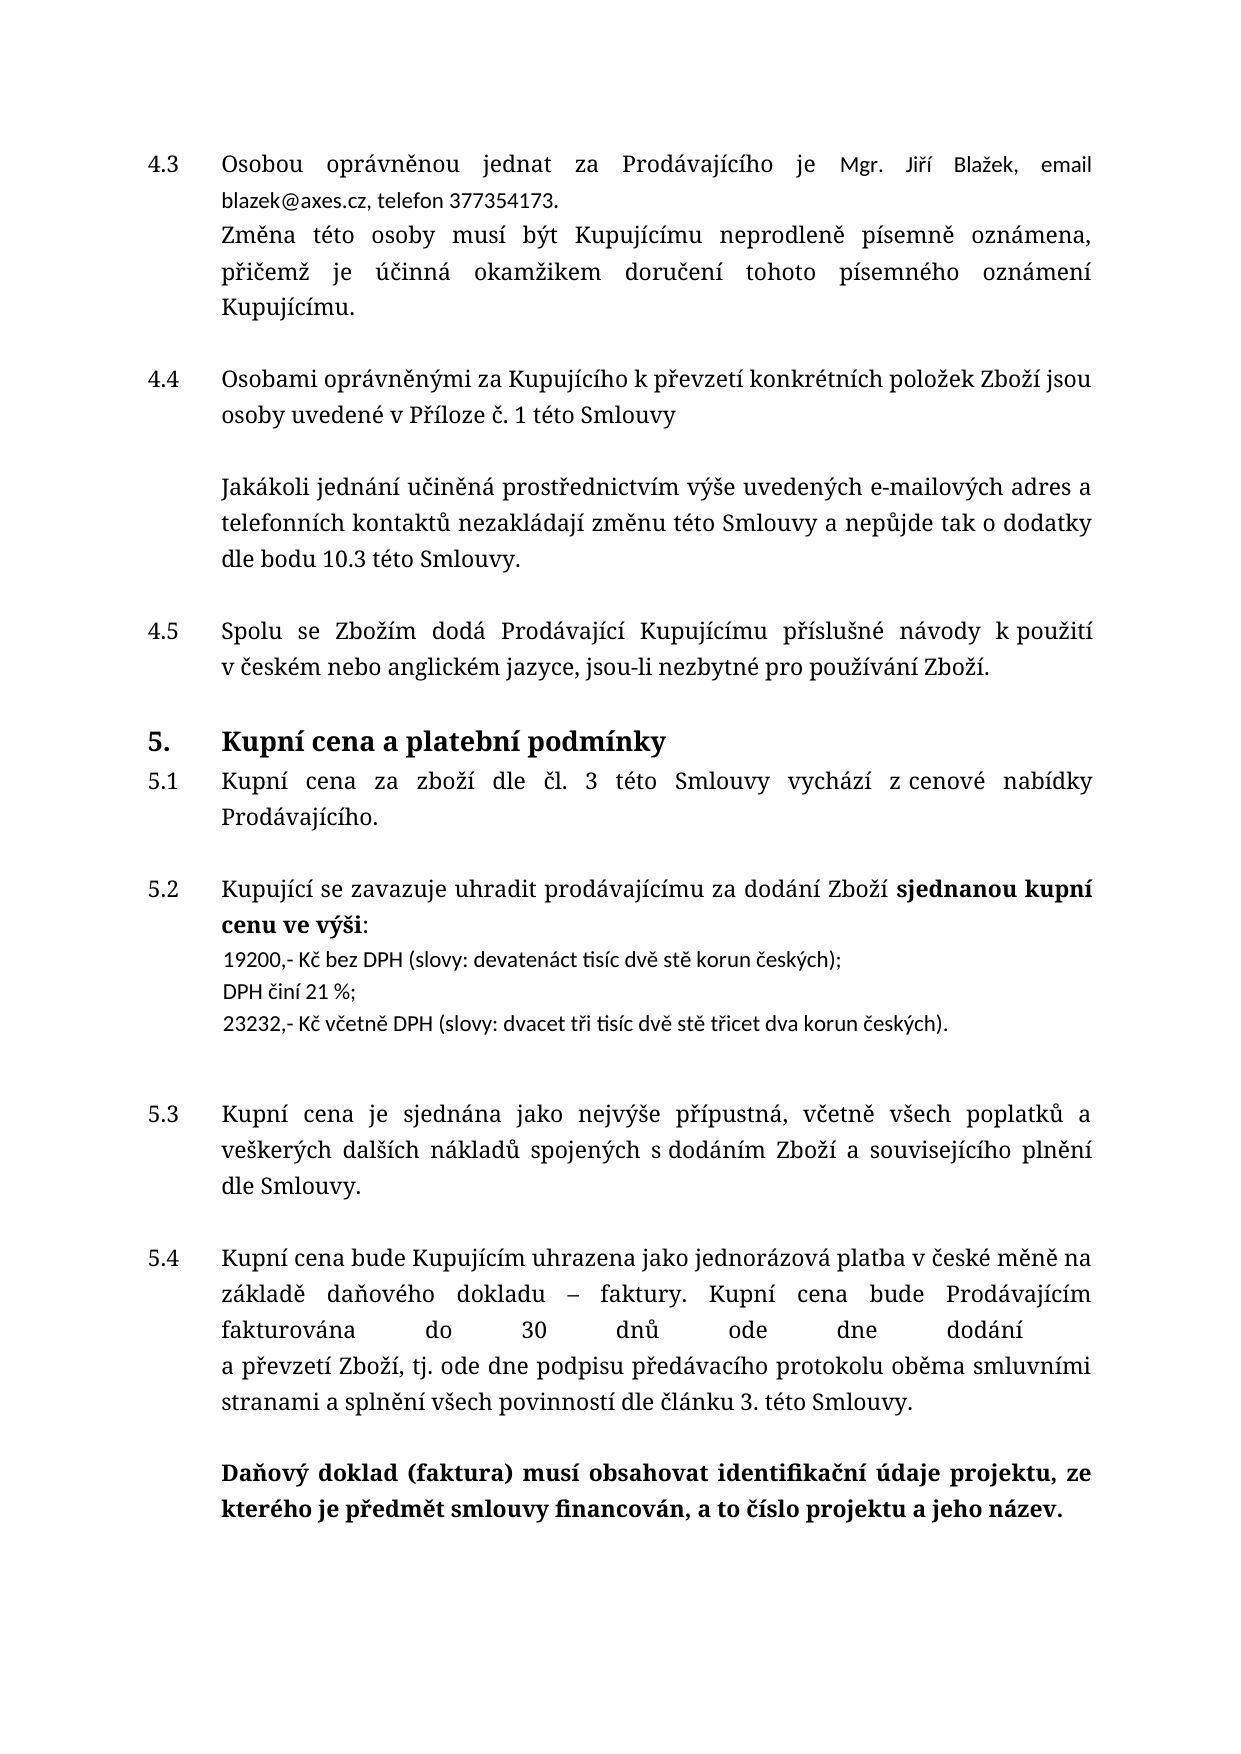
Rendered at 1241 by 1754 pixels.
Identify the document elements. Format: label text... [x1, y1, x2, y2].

text 5.4 Kupní cena bude Kupujícím uhrazena jako jednorázová platba v české měně na základě daňového dokladu – faktury. Kupní cena bude Prodávajícím fakturována do 30 dnů ode dne dodání a převzetí Zboží, tj. ode dne podpisu předávacího protokolu oběma smluvními stranami a splnění všech povinností dle článku 3. této Smlouvy. [148, 1242, 1093, 1417]
list 19200,- Kč bez DPH (slovy: devatenáct tisíc dvě stě korun českých); [223, 945, 1093, 973]
text Jakákoli jednání učiněná prostřednictvím výše uvedených e-mailových adres a telefonních kontaktů nezakládají změnu této Smlouvy a nepůjde tak o dodatky dle bodu 10.3 této Smlouvy. [221, 471, 1093, 574]
text 4.5 Spolu se Zbožím dodá Prodávající Kupujícímu příslušné návody k použití v českém nebo anglickém jazyce, jsou-li nezbytné pro používání Zboží. [148, 615, 1093, 682]
list 23232,- Kč včetně DPH (slovy: dvacet tři tisíc dvě stě třicet dva korun českých). [223, 1009, 1093, 1037]
text 5.2 Kupující se zavazuje uhradit prodávajícímu za dodání Zboží sjednanou kupní cenu ve výši: [148, 873, 1093, 940]
text 4.4 Osobami oprávněnými za Kupujícího k převzetí konkrétních položek Zboží jsou osoby uvedené v Příloze č. 1 této Smlouvy [148, 363, 1093, 430]
list DPH činí 21 %; [223, 977, 1093, 1005]
text 5. Kupní cena a platební podmínky [148, 723, 1093, 759]
text 4.3 Osobou oprávněnou jednat za Prodávajícího je Mgr. Jiří Blažek, email blazek@axes.cz, telefon 377354173. [148, 148, 1093, 215]
text Daňový doklad (faktura) musí obsahovat identifikační údaje projektu, ze kterého je předmět smlouvy financován, a to číslo projektu a jeho název. [221, 1457, 1093, 1524]
text 5.3 Kupní cena je sjednána jako nejvýše přípustná, včetně všech poplatků a veškerých dalších nákladů spojených s dodáním Zboží a souvisejícího plnění dle Smlouvy. [148, 1098, 1093, 1201]
text Změna této osoby musí být Kupujícímu neprodleně písemně oznámena, přičemž je účinná okamžikem doručení tohoto písemného oznámení Kupujícímu. [148, 219, 1093, 323]
text 5.1 Kupní cena za zboží dle čl. 3 této Smlouvy vychází z cenové nabídky Prodávajícího. [148, 765, 1093, 832]
